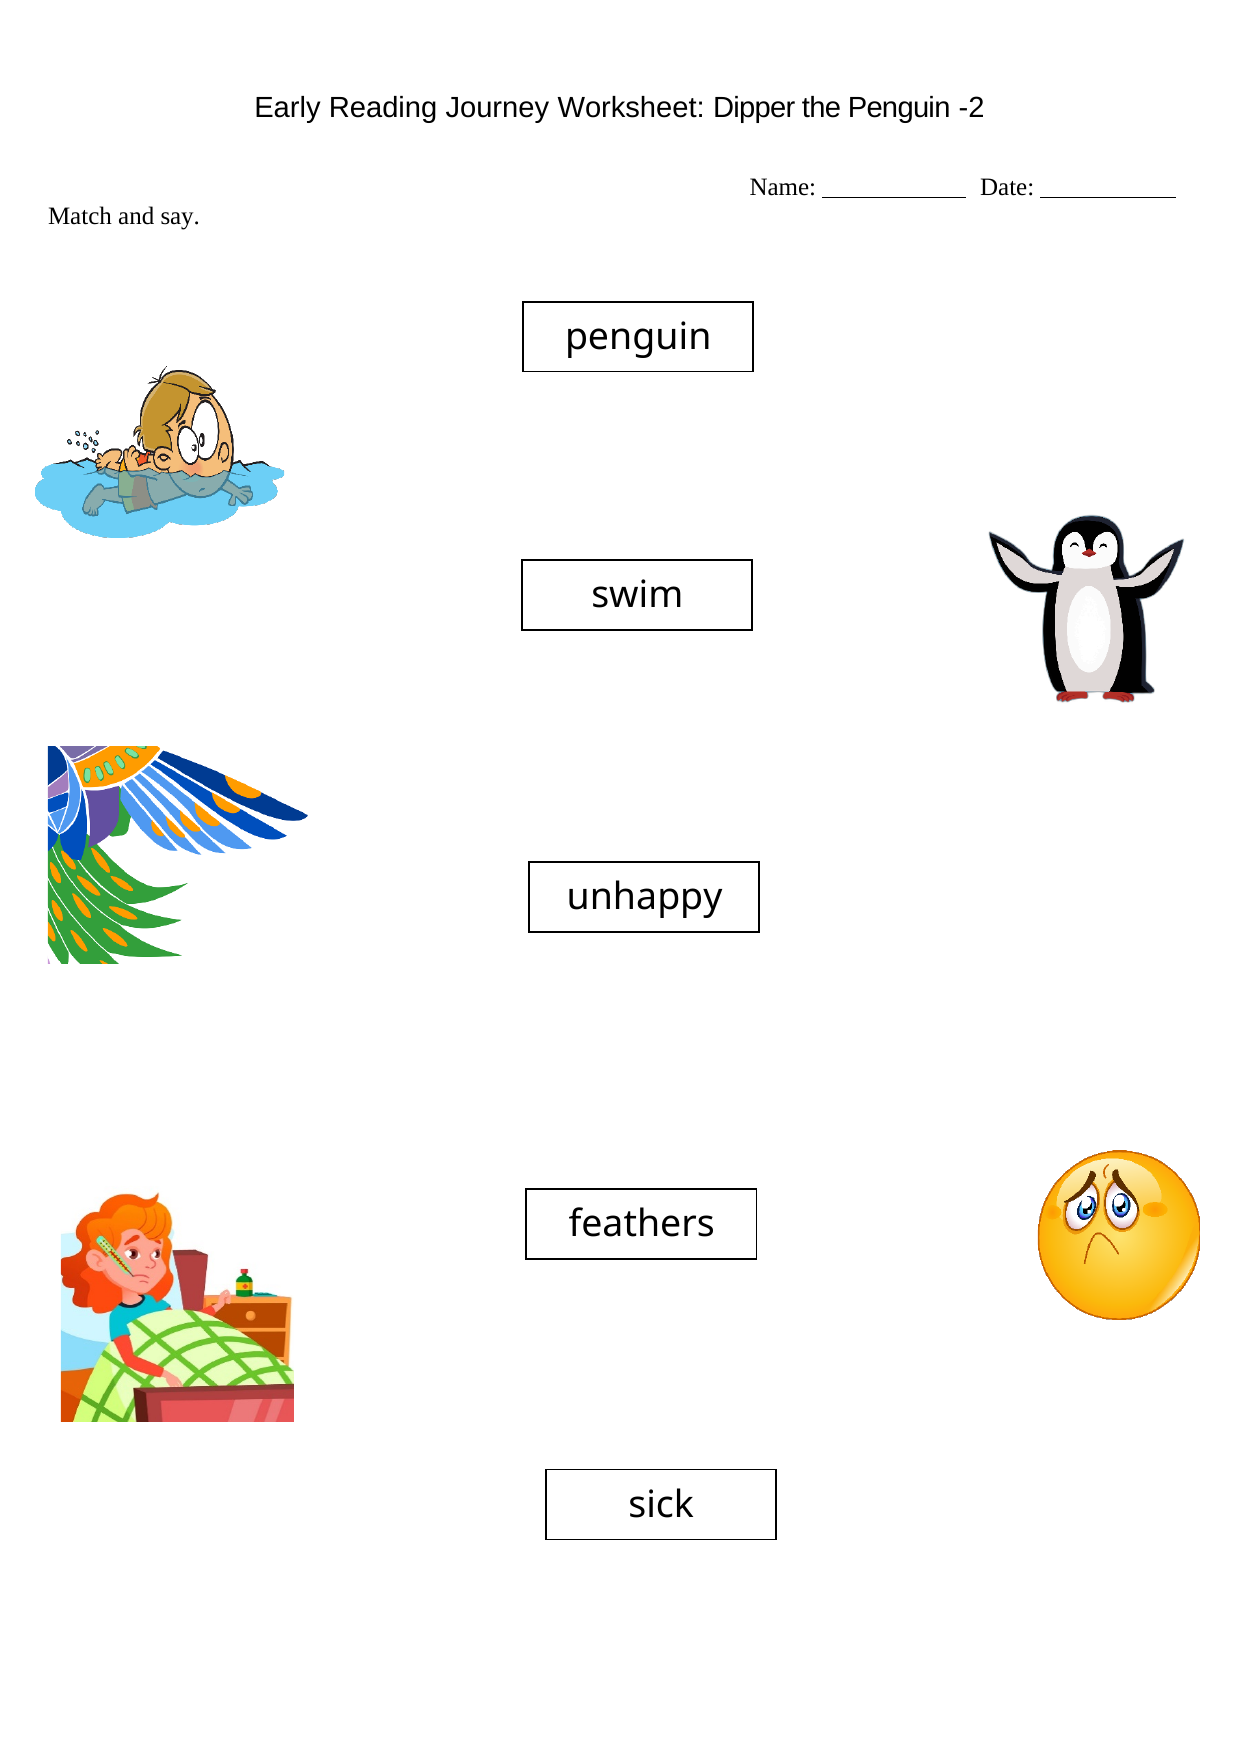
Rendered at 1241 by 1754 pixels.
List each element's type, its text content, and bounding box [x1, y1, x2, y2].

picture [979, 485, 1199, 714]
picture [1037, 1150, 1200, 1320]
picture [35, 366, 285, 538]
text Name: Date: [749, 172, 1188, 201]
picture [47, 746, 308, 964]
text Match and say. [48, 201, 1188, 229]
picture [60, 1184, 294, 1422]
